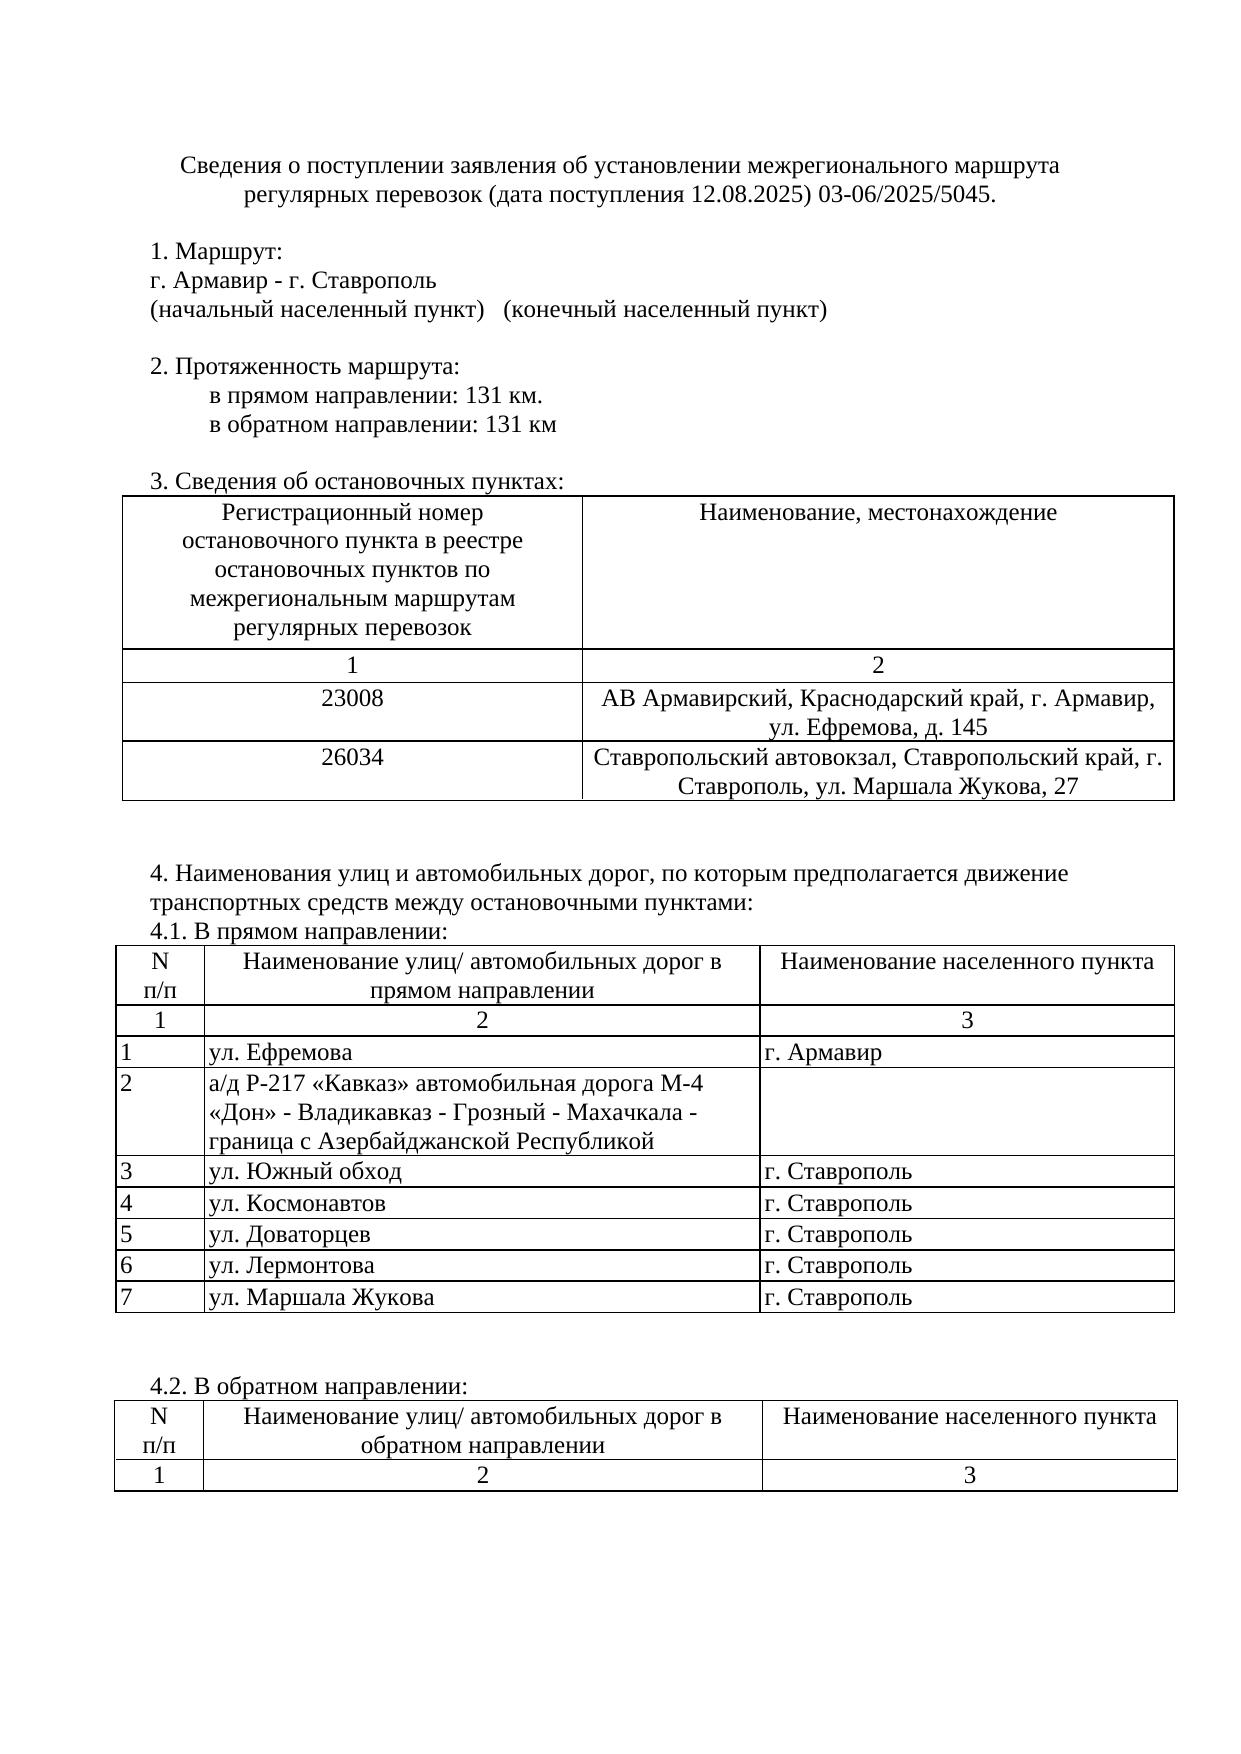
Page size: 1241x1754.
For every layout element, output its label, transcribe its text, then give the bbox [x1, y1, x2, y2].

text 4.2. В обратном направлении: [150, 1371, 1090, 1400]
table_cell 3 [117, 1156, 204, 1186]
table_cell 3 [761, 1006, 1174, 1035]
table_cell г. Ставрополь [761, 1219, 1174, 1249]
table_cell ул. Ефремова [205, 1037, 759, 1067]
table_header N п/п [115, 1401, 203, 1459]
table_cell г. Ставрополь [761, 1251, 1174, 1280]
text Сведения о поступлении заявления об установлении межрегионального маршрута регулярных перевозок (дата поступления 12.08.2025) 03-06/2025/5045. [150, 150, 1090, 207]
table_header Наименование населенного пункта [763, 1401, 1177, 1459]
table_cell ул. Южный обход [205, 1156, 759, 1186]
table_cell 4 [117, 1188, 204, 1217]
table_header Регистрационный номер остановочного пункта в реестре остановочных пунктов по межрегиональным маршрутам регулярных перевозок [123, 497, 582, 648]
table_cell 1 [117, 1037, 204, 1067]
table_cell г. Ставрополь [761, 1188, 1174, 1217]
table_cell [761, 1068, 1174, 1154]
table_cell 2 [204, 1460, 762, 1490]
table_header N п/п [117, 946, 204, 1004]
text 1. Маршрут: [150, 236, 1090, 265]
table_cell 26034 [123, 742, 582, 799]
table_cell АВ Армавирский, Краснодарский край, г. Армавир, ул. Ефремова, д. 145 [583, 683, 1173, 740]
table_cell ул. Маршала Жукова [205, 1282, 759, 1312]
text г. Армавир - г. Ставрополь [150, 265, 1090, 294]
table_cell 7 [117, 1282, 204, 1312]
text в прямом направлении: 131 км. [150, 380, 1090, 409]
table_cell 2 [117, 1068, 204, 1154]
text 2. Протяженность маршрута: [150, 351, 1090, 380]
table_cell Ставропольский автовокзал, Ставропольский край, г. Ставрополь, ул. Маршала Жукова, 27 [583, 742, 1173, 799]
table_header Наименование улиц/ автомобильных дорог в прямом направлении [205, 946, 759, 1004]
table_cell 2 [583, 650, 1173, 681]
text 3. Сведения об остановочных пунктах: [150, 466, 1090, 495]
table_cell ул. Лермонтова [205, 1251, 759, 1280]
text в обратном направлении: 131 км [150, 409, 1090, 437]
text (начальный населенный пункт) (конечный населенный пункт) [150, 294, 1090, 322]
text 4.1. В прямом направлении: [150, 916, 1090, 945]
table_cell 6 [117, 1251, 204, 1280]
table_cell 1 [117, 1006, 204, 1035]
table_header Наименование улиц/ автомобильных дорог в обратном направлении [204, 1401, 762, 1459]
table_cell г. Армавир [761, 1037, 1174, 1067]
table_header Наименование, местонахождение [583, 497, 1173, 648]
table_cell 23008 [123, 683, 582, 740]
table_cell 5 [117, 1219, 204, 1249]
text 4. Наименования улиц и автомобильных дорог, по которым предполагается движение транспортных средств между остановочными пунктами: [150, 858, 1090, 916]
table_cell а/д Р-217 «Кавказ» автомобильная дорога М-4 «Дон» - Владикавказ - Грозный - Махачкала - граница с Азербайджанской Республикой [205, 1068, 759, 1154]
table_cell ул. Доваторцев [205, 1219, 759, 1249]
table_header Наименование населенного пункта [761, 946, 1174, 1004]
table_cell г. Ставрополь [761, 1156, 1174, 1186]
table_cell 3 [763, 1459, 1177, 1490]
table_cell 1 [123, 650, 582, 681]
table_cell 2 [205, 1006, 759, 1035]
table_cell 1 [115, 1460, 203, 1490]
table_cell ул. Космонавтов [205, 1188, 759, 1217]
table_cell г. Ставрополь [761, 1282, 1174, 1312]
